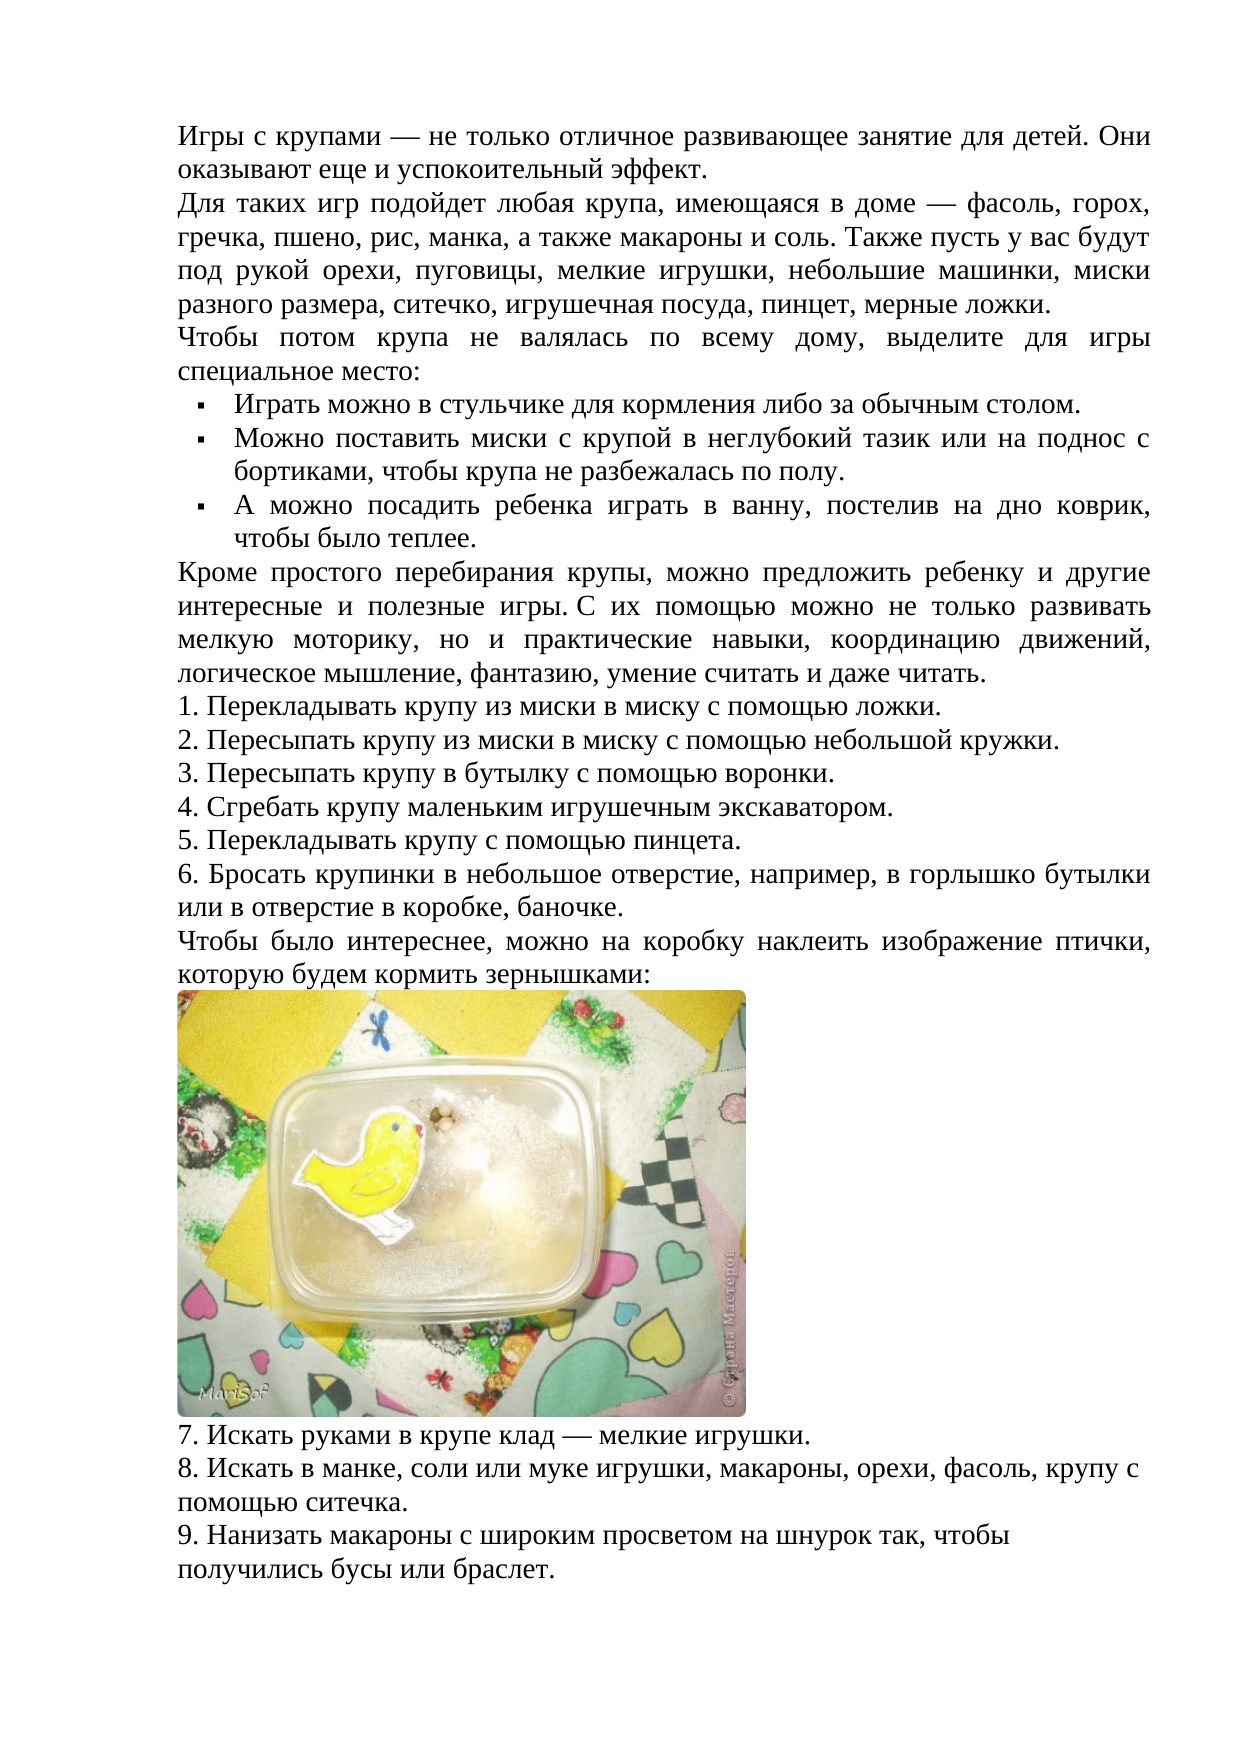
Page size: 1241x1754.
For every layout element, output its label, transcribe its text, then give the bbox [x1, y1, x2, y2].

text Чтобы потом крупа не валялась по всему дому, выделите для игры специальное место: [177, 319, 1152, 386]
text Кроме простого перебирания крупы, можно предложить ребенку и другие интересные и полезные игры. С их помощью можно не только развивать мелкую моторику, но и практические навыки, координацию движений, логическое мышление, фантазию, умение считать и даже читать. [177, 554, 1152, 688]
list Играть можно в стульчике для кормления либо за обычным столом. [196, 386, 1152, 420]
text 7. Искать руками в крупе клад — мелкие игрушки. [177, 1417, 1152, 1450]
text 6. Бросать крупинки в небольшое отверстие, например, в горлышко бутылки или в отверстие в коробке, баночке. [177, 856, 1152, 923]
list А можно посадить ребенка играть в ванну, постелив на дно коврик, чтобы было теплее. [196, 487, 1152, 554]
text 3. Пересыпать крупу в бутылку с помощью воронки. [177, 755, 1152, 789]
text 1. Перекладывать крупу из миски в миску с помощью ложки. [177, 688, 1152, 722]
text 9. Нанизать макароны с широким просветом на шнурок так, чтобы получились бусы или браслет. [177, 1517, 1152, 1584]
text 5. Перекладывать крупу с помощью пинцета. [177, 822, 1152, 856]
list Можно поставить миски с крупой в неглубокий тазик или на поднос с бортиками, чтобы крупа не разбежалась по полу. [196, 420, 1152, 487]
text Игры с крупами — не только отличное развивающее занятие для детей. Они оказывают еще и успокоительный эффект. [177, 118, 1152, 185]
text 4. Сгребать крупу маленьким игрушечным экскаватором. [177, 789, 1152, 822]
text Для таких игр подойдет любая крупа, имеющаяся в доме — фасоль, горох, гречка, пшено, рис, манка, а также макароны и соль. Также пусть у вас будут под рукой орехи, пуговицы, мелкие игрушки, небольшие машинки, миски разного размера, ситечко, игрушечная посуда, пинцет, мерные ложки. [177, 185, 1152, 319]
picture [177, 990, 746, 1417]
text Чтобы было интереснее, можно на коробку наклеить изображение птички, которую будем кормить зернышками: [177, 923, 1152, 990]
text 2. Пересыпать крупу из миски в миску с помощью небольшой кружки. [177, 722, 1152, 755]
text 8. Искать в манке, соли или муке игрушки, макароны, орехи, фасоль, крупу с помощью ситечка. [177, 1450, 1152, 1517]
